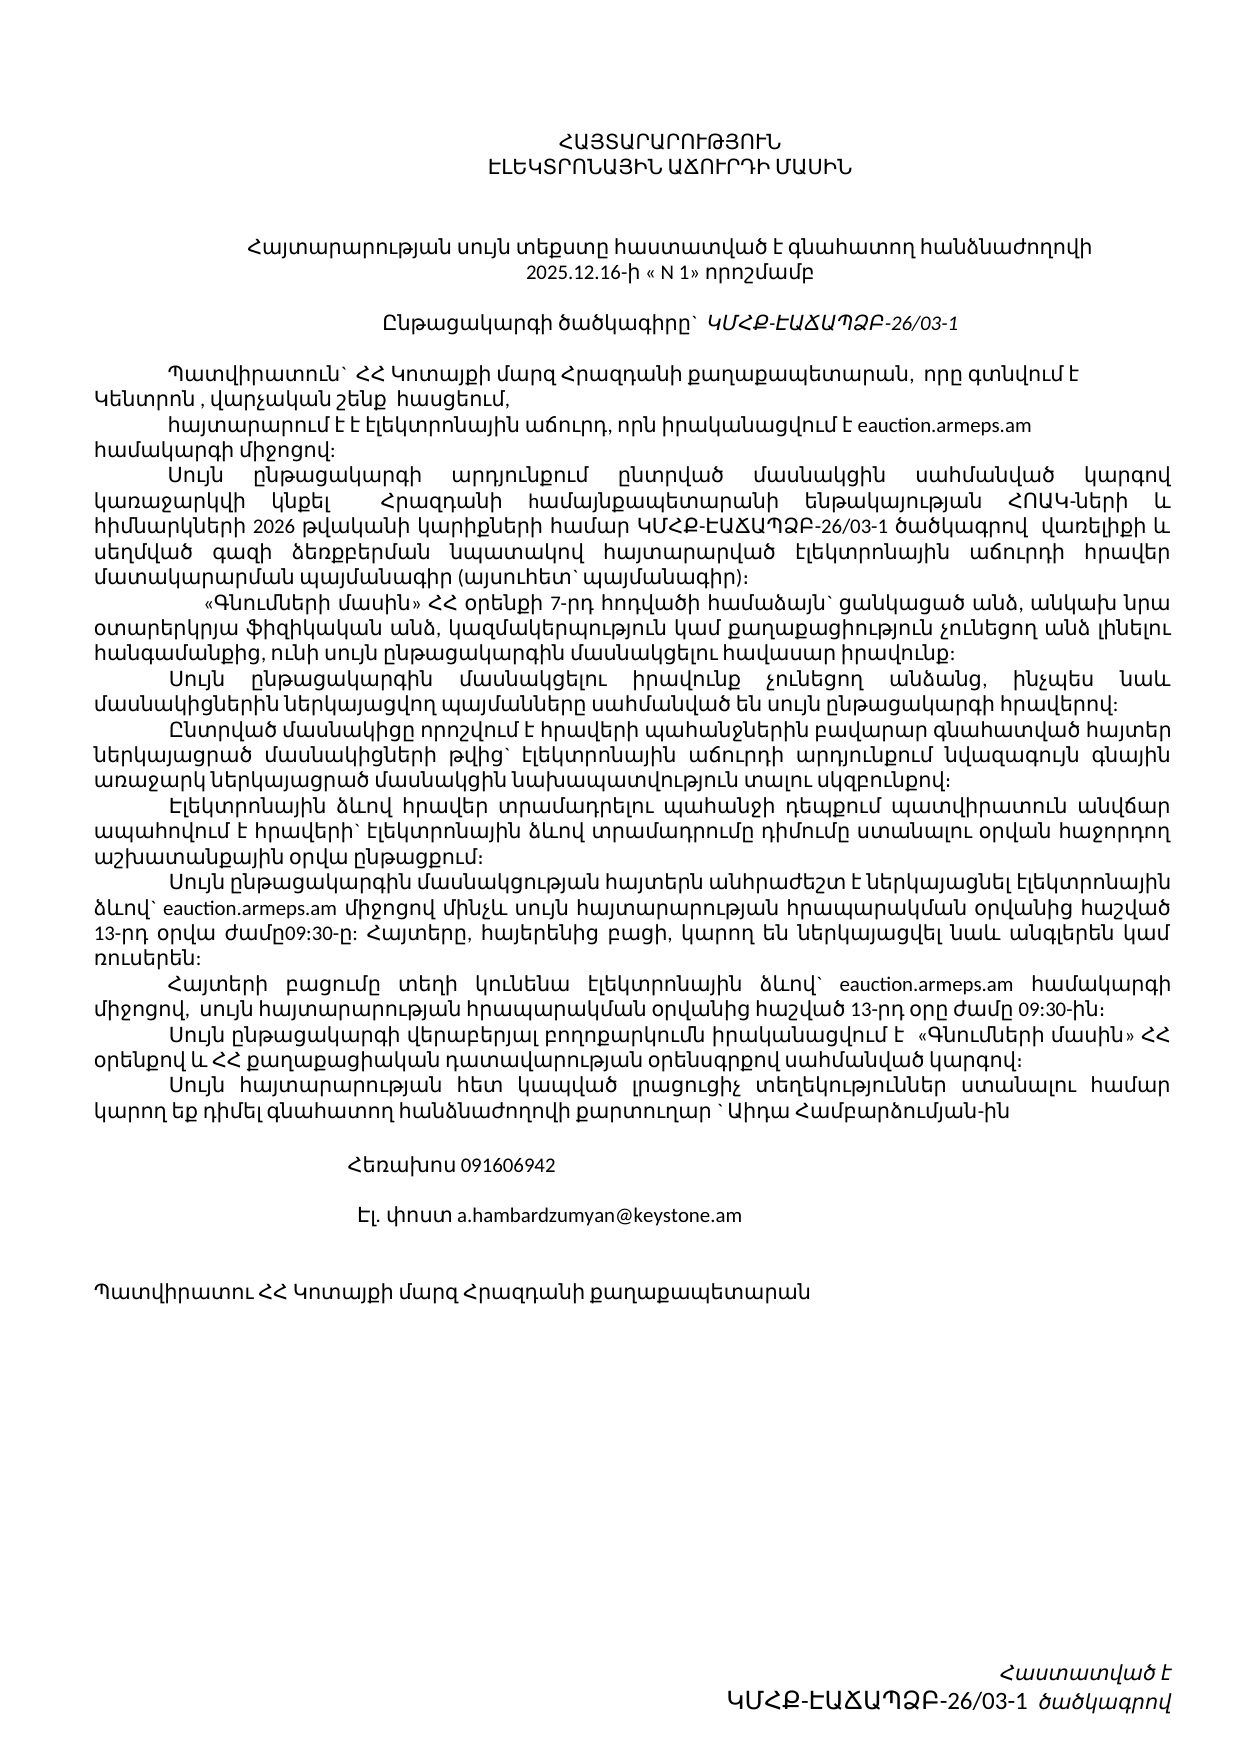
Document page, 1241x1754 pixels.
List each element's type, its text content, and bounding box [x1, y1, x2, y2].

text Հեռախոս 091606942 [94, 1152, 1171, 1177]
text Սույն ընթացակարգին մասնակցելու իրավունք չունեցող անձանց, ինչպես նաև մասնակիցներին ներկայացվող պայմանները սահմանված են սույն ընթացակարգի հրավերով: [94, 666, 1171, 717]
text հայտարարում է է էլեկտրոնային աճուրդ, որն իրականացվում է eauction.armeps.am համակարգի միջոցով: [94, 412, 1171, 463]
text Սույն հայտարարության հետ կապված լրացուցիչ տեղեկություններ ստանալու համար կարող եք դիմել գնահատող հանձնաժողովի քարտուղար ` Աիդա Համբարձումյան-ին [94, 1073, 1171, 1123]
text Սույն ընթացակարգի արդյունքում ընտրված մասնակցին սահմանված կարգով կառաջարկվի կնքել Հրազդանի hամայնքապետարանի ենթակայության ՀՈԱԿ-ների և հիմնարկների 2026 թվականի կարիքների համար ԿՄՀՔ-ԷԱՃԱՊՁԲ-26/03-1 ծածկագրով վառելիքի և սեղմված գազի ձեռքբերման նպատակով հայտարարված էլեկտրոնային աճուրդի հրավեր մատակարարման պայմանագիր (այսուհետ` պայմանագիր)։ [94, 463, 1171, 590]
text Հայտերի բացումը տեղի կունենա էլեկտրոնային ձևով` eauction.armeps.am համակարգի միջոցով, սույն հայտարարության հրապարակման օրվանից հաշված 13-րդ օրը ժամը 09:30-ին։ [94, 971, 1171, 1022]
text Ընտրված մասնակիցը որոշվում է հրավերի պահանջներին բավարար գնահատված հայտեր ներկայացրած մասնակիցների թվից` էլեկտրոնային աճուրդի արդյունքում նվազագույն գնային առաջարկ ներկայացրած մասնակցին նախապատվություն տալու սկզբունքով։ [94, 717, 1171, 793]
text Էլեկտրոնային ձևով հրավեր տրամադրելու պահանջի դեպքում պատվիրատուն անվճար ապահովում է հրավերի` էլեկտրոնային ձևով տրամադրումը դիմումը ստանալու օրվան հաջորդող աշխատանքային օրվա ընթացքում։ [94, 793, 1171, 869]
text Էլ. փոստ a.hambardzumyan@keystone.am [94, 1203, 1171, 1228]
text «Գնումների մասին» ՀՀ օրենքի 7-րդ հոդվածի համաձայն` ցանկացած անձ, անկախ նրա օտարերկրյա ֆիզիկական անձ, կազմակերպություն կամ քաղաքացիություն չունեցող անձ լինելու հանգամանքից, ունի սույն ընթացակարգին մասնակցելու հավասար իրավունք: [94, 590, 1171, 666]
text ՀԱՅՏԱՐԱՐՈՒԹՅՈՒՆ [94, 129, 1171, 154]
text Սույն ընթացակարգին մասնակցության հայտերն անհրաժեշտ է ներկայացնել էլեկտրոնային ձևով` eauction.armeps.am միջոցով մինչև սույն հայտարարության հրապարակման օրվանից հաշված 13-րդ օրվա ժամը09:30-ը: Հայտերը, հայերենից բացի, կարող են ներկայացվել նաև անգլերեն կամ ռուսերեն: [94, 869, 1171, 971]
text Ընթացակարգի ծածկագիրը` ԿՄՀՔ-ԷԱՃԱՊՁԲ-26/03-1 [94, 310, 1171, 336]
text Պատվիրատու ՀՀ Կոտայքի մարզ Հրազդանի քաղաքապետարան [94, 1279, 1171, 1304]
text Հայտարարության սույն տեքստը հաստատված է գնահատող հանձնաժողովի [94, 234, 1171, 259]
text ԿՄՀՔ-ԷԱՃԱՊՁԲ-26/03-1 ծածկագրով [94, 1685, 1171, 1716]
text ԷԼԵԿՏՐՈՆԱՅԻՆ ԱՃՈՒՐԴԻ ՄԱՍԻՆ [94, 154, 1171, 180]
text Սույն ընթացակարգի վերաբերյալ բողոքարկումն իրականացվում է «Գնումների մասին» ՀՀ օրենքով և ՀՀ քաղաքացիական դատավարության օրենսգրքով սահմանված կարգով։ [94, 1022, 1171, 1073]
text 2025.12.16 -ի « N 1» որոշմամբ [94, 259, 1171, 285]
text Հաստատված է [94, 1660, 1171, 1685]
text Պատվիրատուն` ՀՀ Կոտայքի մարզ Հրազդանի քաղաքապետարան, որը գտնվում է Կենտրոն , վարչական շենք հասցեում, [94, 361, 1171, 412]
